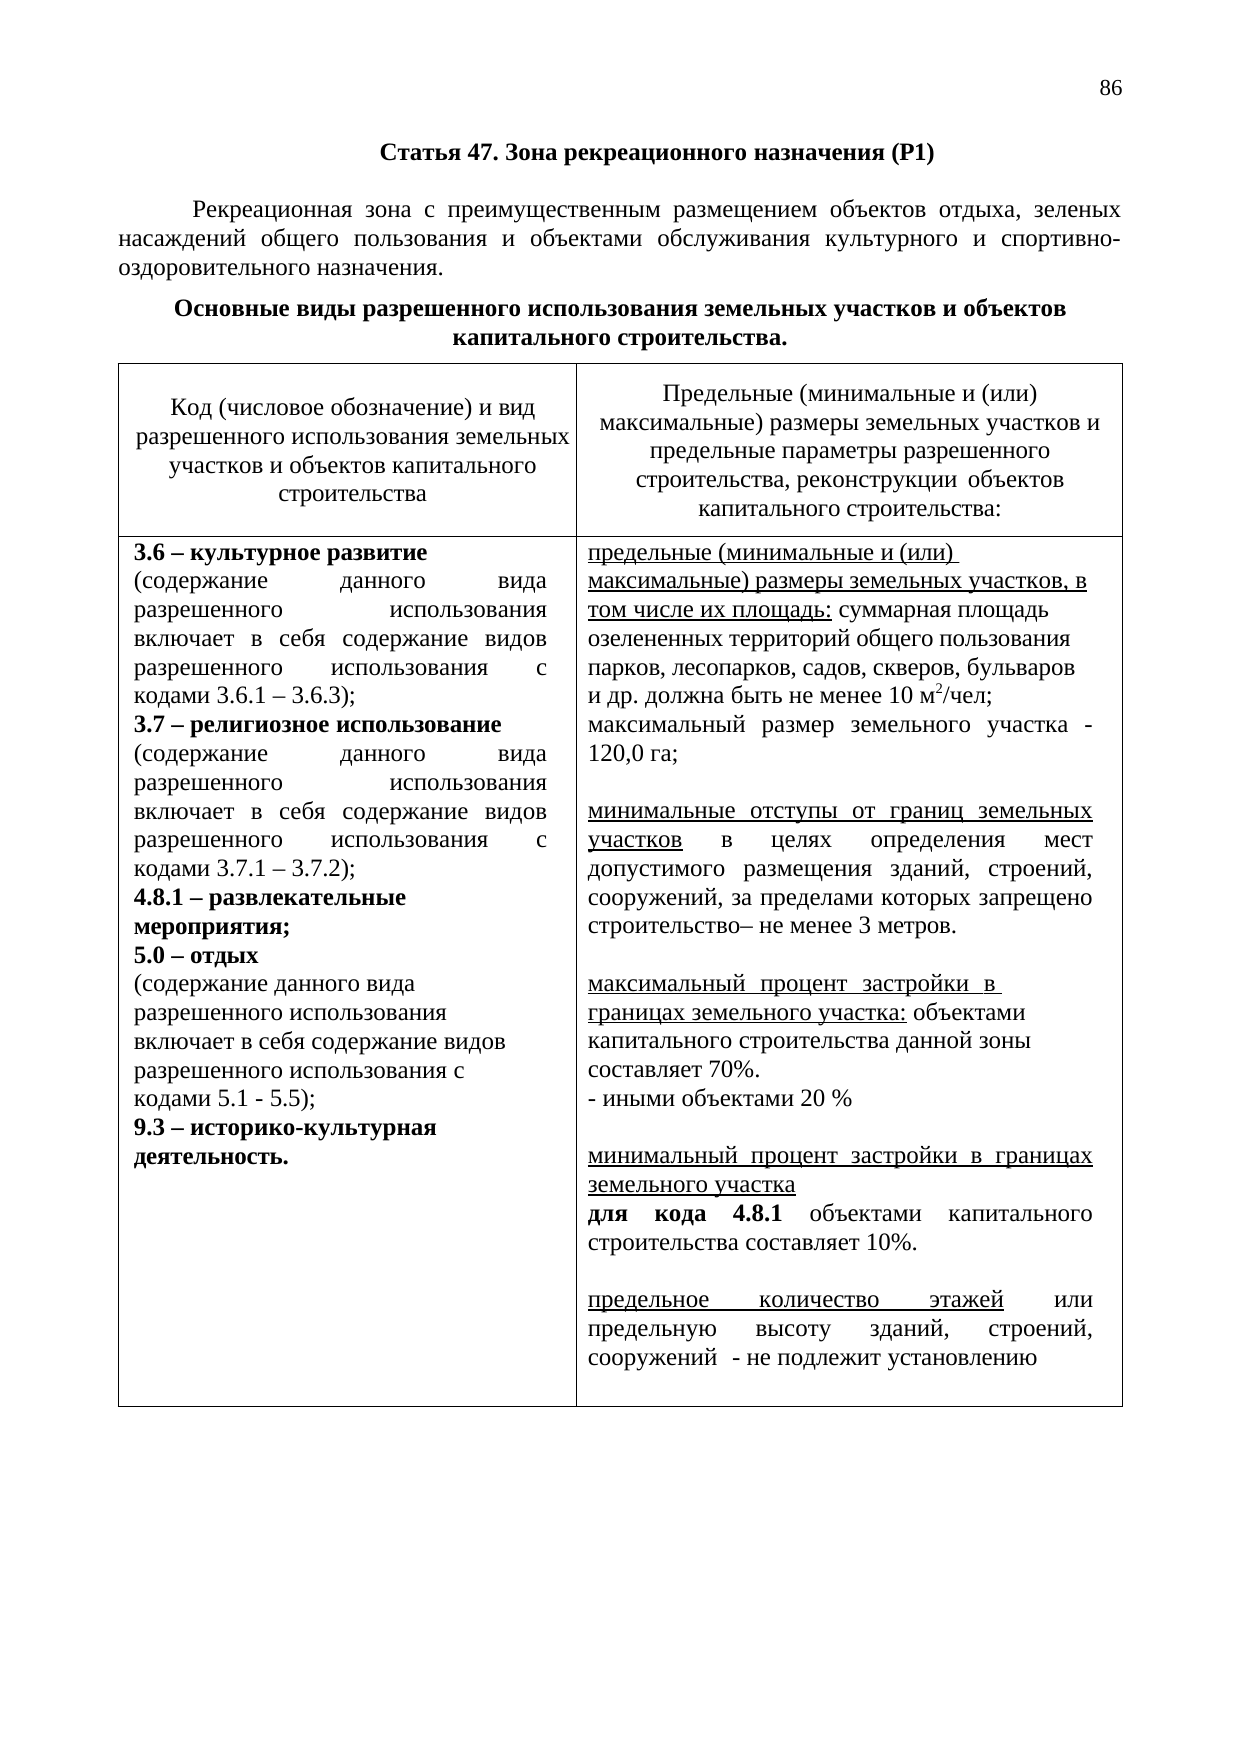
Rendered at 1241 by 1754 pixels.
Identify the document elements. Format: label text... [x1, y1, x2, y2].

text Рекреационная зона с преимущественным размещением объектов отдыха, зеленых насаждений общего пользования и объектами обслуживания культурного и спортивно-оздоровительного назначения. [118, 194, 1122, 281]
subtitle Статья 47. Зона рекреационного назначения (Р1) [118, 137, 1122, 166]
table_cell предельные (минимальные и (или) максимальные) размеры земельных участков, в том числе их площадь: суммарная площадь озелененных территорий общего пользования парков, лесопарков, садов, скверов, бульваров и др. должна быть не менее 10 м2/чел; максимальный размер земельного участка - 120,0 га; минимальные отступы от границ земельных участков в целях определения мест допустимого размещения зданий, строений, сооружений, за пределами которых запрещено строительство– не менее 3 метров. максимальный процент застройки в границах земельного участка: объектами капитального строительства данной зоны составляет 70%. - иными объектами 20 % минимальный процент застройки в границах земельного участка для кода 4.8.1 объектами капитального строительства составляет 10%. предельное количество этажей или предельную высоту зданий, строений, сооружений - не подлежит установлению [577, 537, 1122, 1406]
table_header Предельные (минимальные и (или) максимальные) размеры земельных участков и предельные параметры разрешенного строительства, реконструкции объектов капитального строительства: [577, 364, 1122, 536]
table_cell 3.6 – культурное развитие (содержание данного вида разрешенного использования включает в себя содержание видов разрешенного использования с кодами 3.6.1 – 3.6.3); 3.7 – религиозное использование (содержание данного вида разрешенного использования включает в себя содержание видов разрешенного использования с кодами 3.7.1 – 3.7.2); 4.8.1 – развлекательные мероприятия; 5.0 – отдых (содержание данного вида разрешенного использования включает в себя содержание видов разрешенного использования с кодами 5.1 - 5.5); 9.3 – историко-культурная деятельность. [119, 537, 576, 1406]
table_header Код (числовое обозначение) и вид разрешенного использования земельных участков и объектов капитального строительства [119, 364, 576, 536]
text Основные виды разрешенного использования земельных участков и объектов капитального строительства. [118, 293, 1122, 351]
